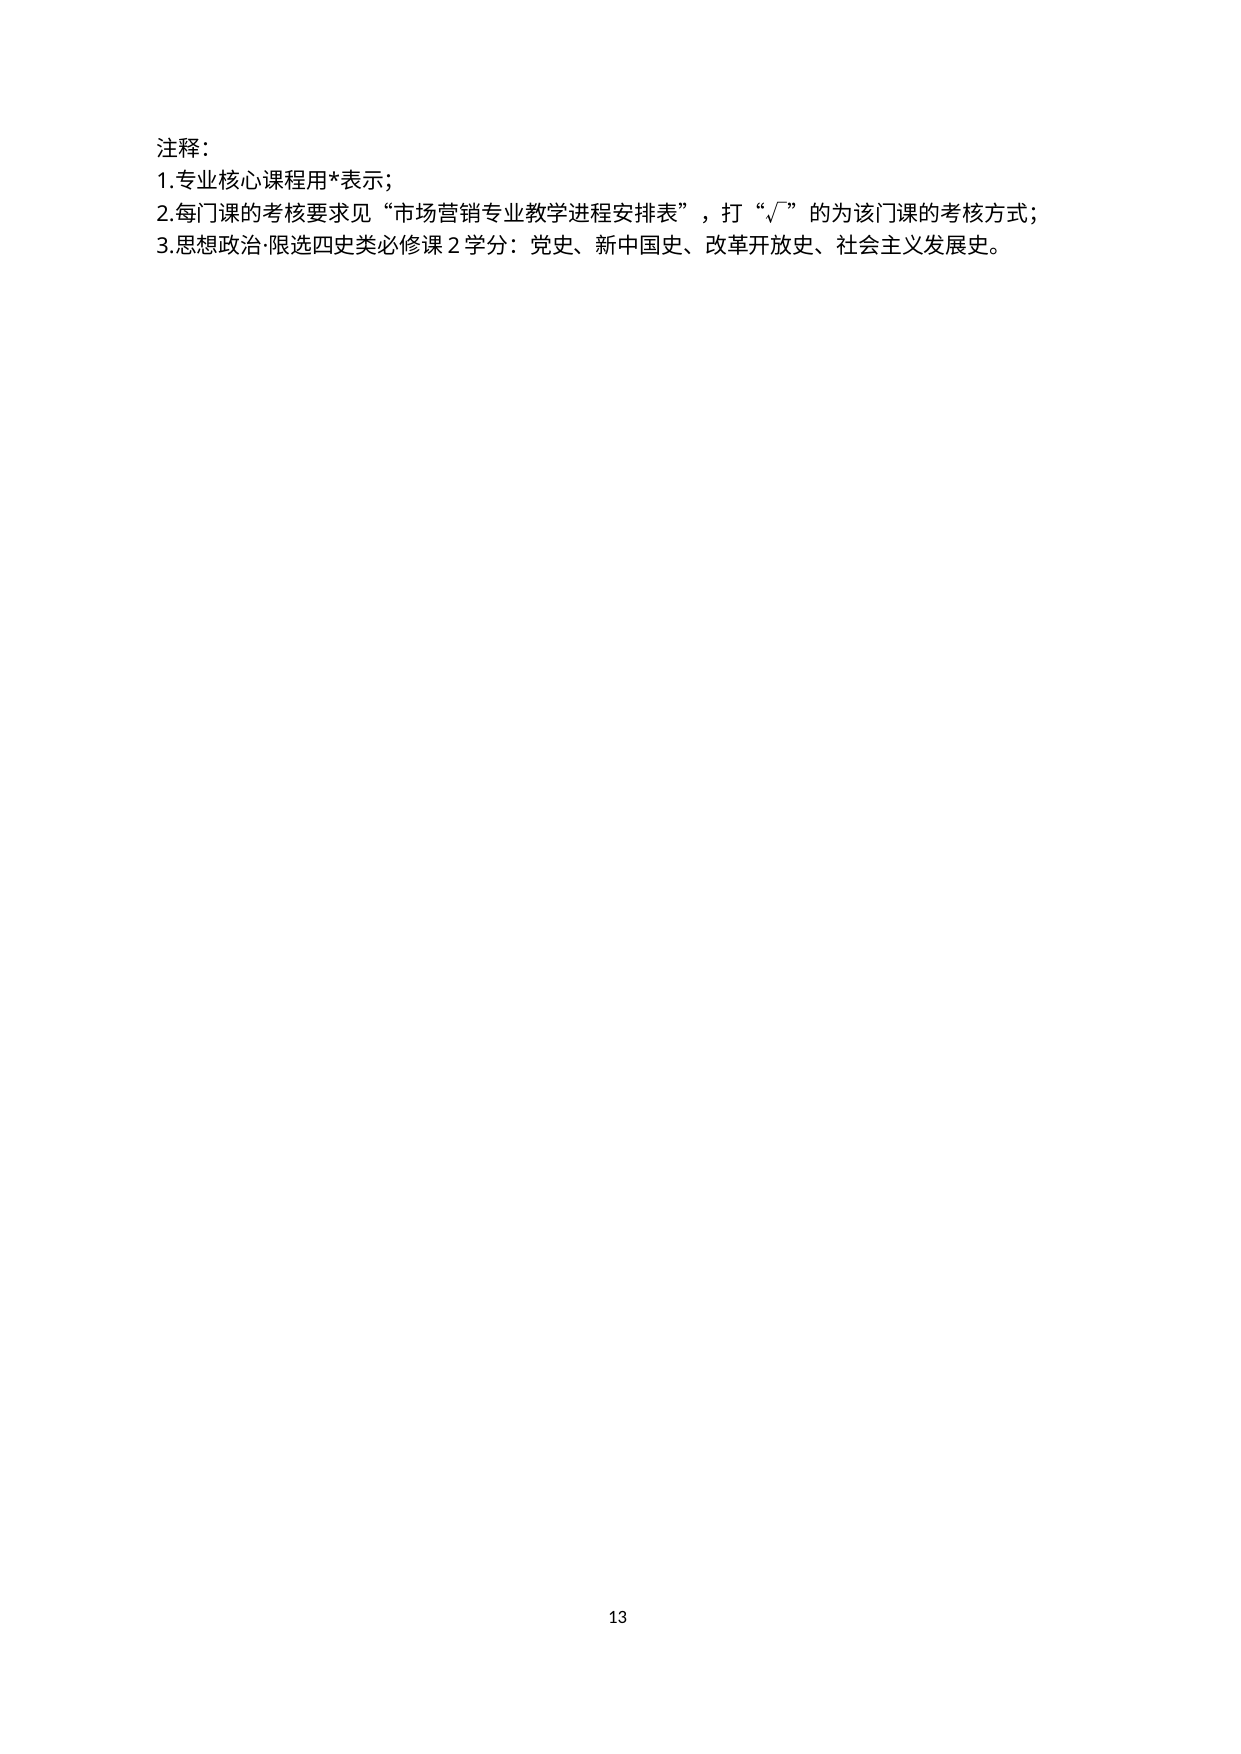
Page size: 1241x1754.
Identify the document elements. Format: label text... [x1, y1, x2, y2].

text 2.每门课的考核要求见“市场营销专业教学进程安排表”，打“√”的为该门课的考核方式； [112, 195, 1122, 228]
text 1.专业核心课程用*表示； [112, 163, 1122, 195]
text 注释： [112, 130, 1122, 163]
text 3.思想政治·限选四史类必修课2学分：党史、新中国史、改革开放史、社会主义发展史。 [112, 228, 1122, 260]
